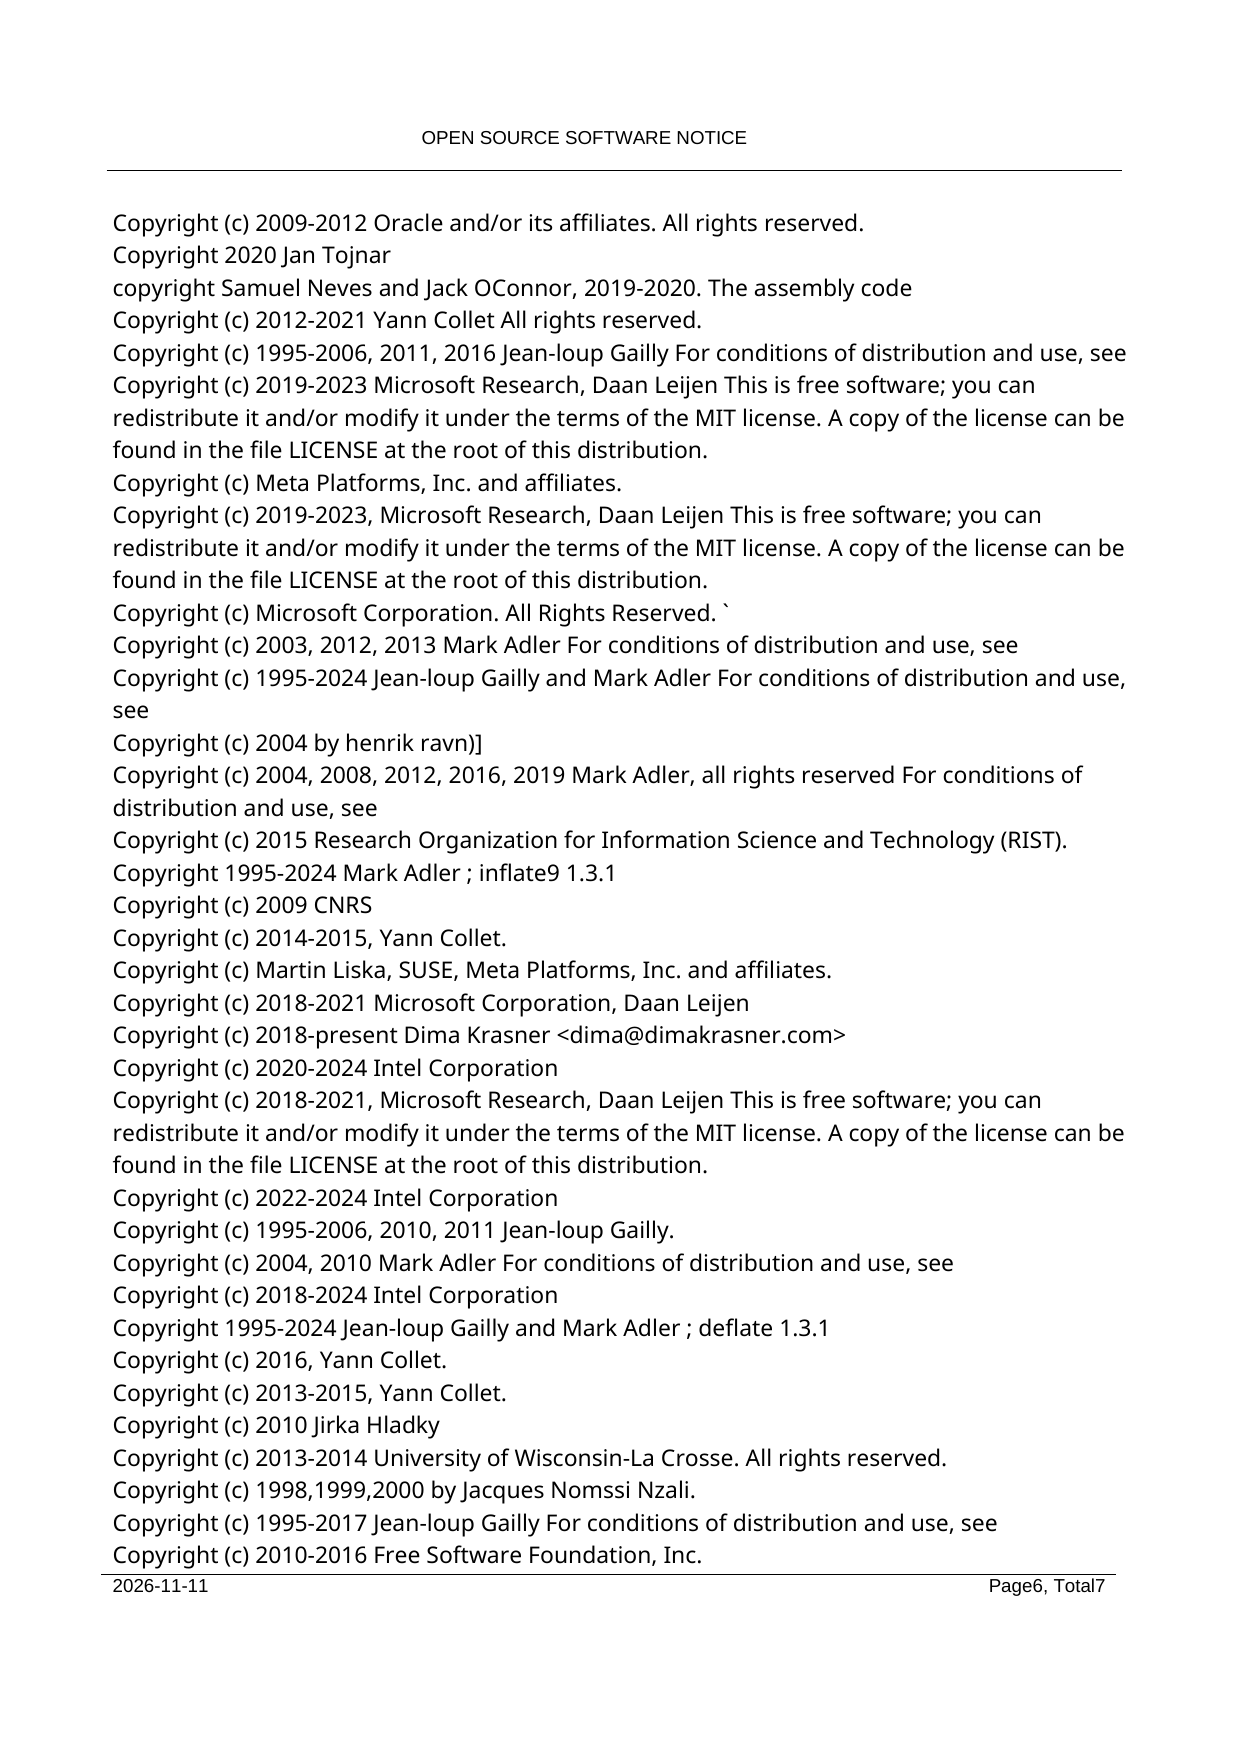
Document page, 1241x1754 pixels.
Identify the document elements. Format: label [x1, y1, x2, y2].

text [112, 206, 1128, 1571]
